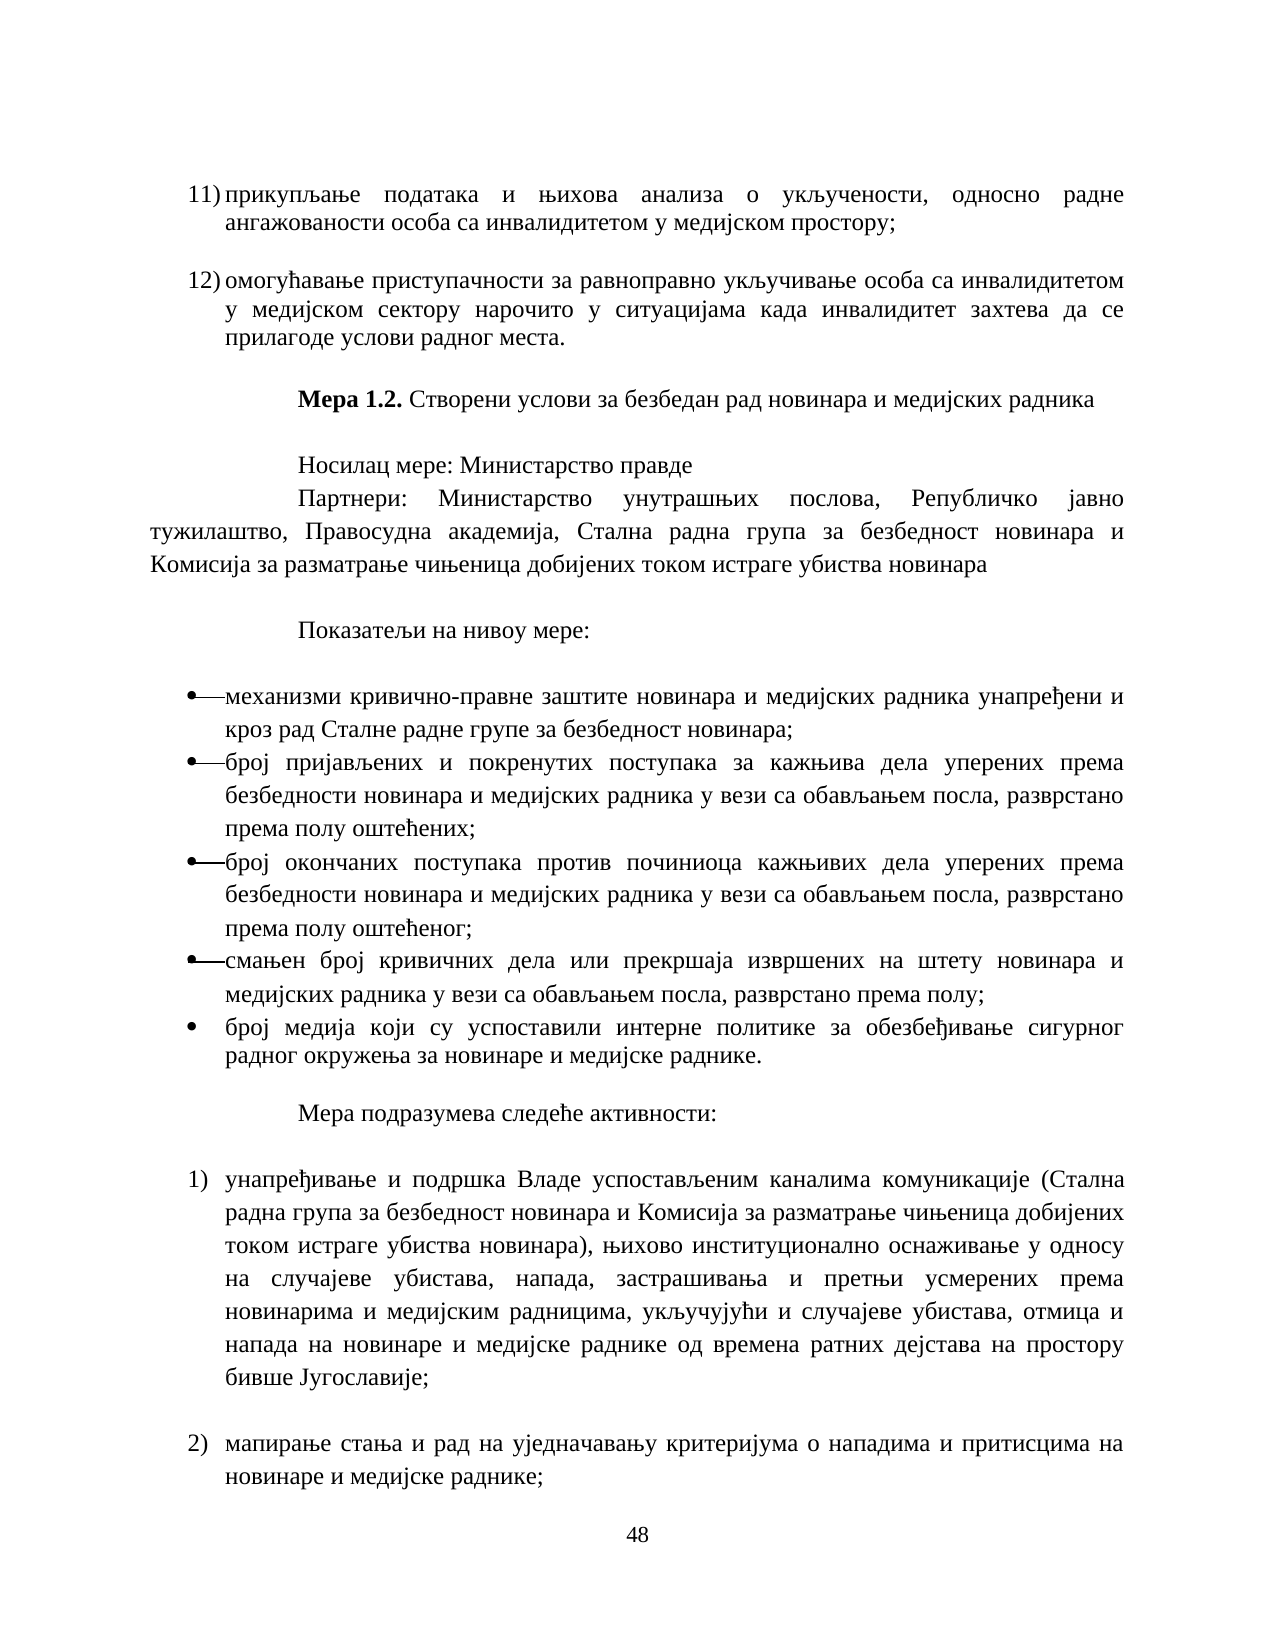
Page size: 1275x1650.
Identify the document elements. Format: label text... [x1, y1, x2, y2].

text Партнери: Министарство унутрашњих послова, Републичко јавно тужилаштво, Правосудна академија, Стална радна група за безбедност новинара и Комисија за разматрање чињеница добијених током истраге убиства новинара [150, 483, 1125, 578]
list број медија који су успоставили интерне политике за обезбеђивање сигурног радног окружења за новинаре и медијске раднике. [187, 1012, 1125, 1069]
text Носилац мере: Министарство правде [150, 450, 1125, 479]
list унапређивање и подршка Владе успостављеним каналима комуникације (Стална радна група за безбедност новинара и Комисија за разматрање чињеница добијених током истраге убиства новинара), њихово институционално оснаживање у односу на случајеве убистава, напада, застрашивања и претњи усмерених према новинарима и медијским радницима, укључујући и случајеве убистава, отмица и напада на новинаре и медијске раднике од времена ратних дејстава на простору бивше Југославије; [187, 1164, 1125, 1391]
list број окончаних поступака против починиоца кажњивих дела уперених према безбедности новинара и медијских радника у вези са обављањем посла, разврстано према полу оштећеног; [187, 847, 1125, 941]
list омогућавање приступачности за равноправно укључивање особа са инвалидитетом у медијском сектору нарочито у ситуацијама када инвалидитет захтева да се прилагоде услови радног места. [187, 265, 1125, 351]
list мапирање стања и рад на уједначавању критеријума о нападима и притисцима на новинаре и медијске раднике; [187, 1428, 1125, 1490]
text Показатељи на нивоу мере: [150, 615, 1125, 644]
list број пријављених и покренутих поступака за кажњива дела уперених према безбедности новинара и медијских радника у вези са обављањем посла, разврстано према полу оштећених; [187, 747, 1125, 842]
text Мера подразумева следеће активности: [227, 1098, 1125, 1127]
list механизми кривично-правне заштите новинара и медијских радника унапређени и кроз рад Сталне радне групе за безбедност новинара; [187, 681, 1125, 743]
list смањен број кривичних дела или прекршаја извршених на штету новинара и медијских радника у вези са обављањем посла, разврстано према полу; [187, 946, 1125, 1007]
list прикупљање података и њихова анализа о укључености, односно радне ангажованости особа са инвалидитетом у медијском простору; [187, 179, 1125, 236]
text Мера 1.2. Створени услови за безбедан рад новинара и медијских радника [150, 384, 1125, 413]
